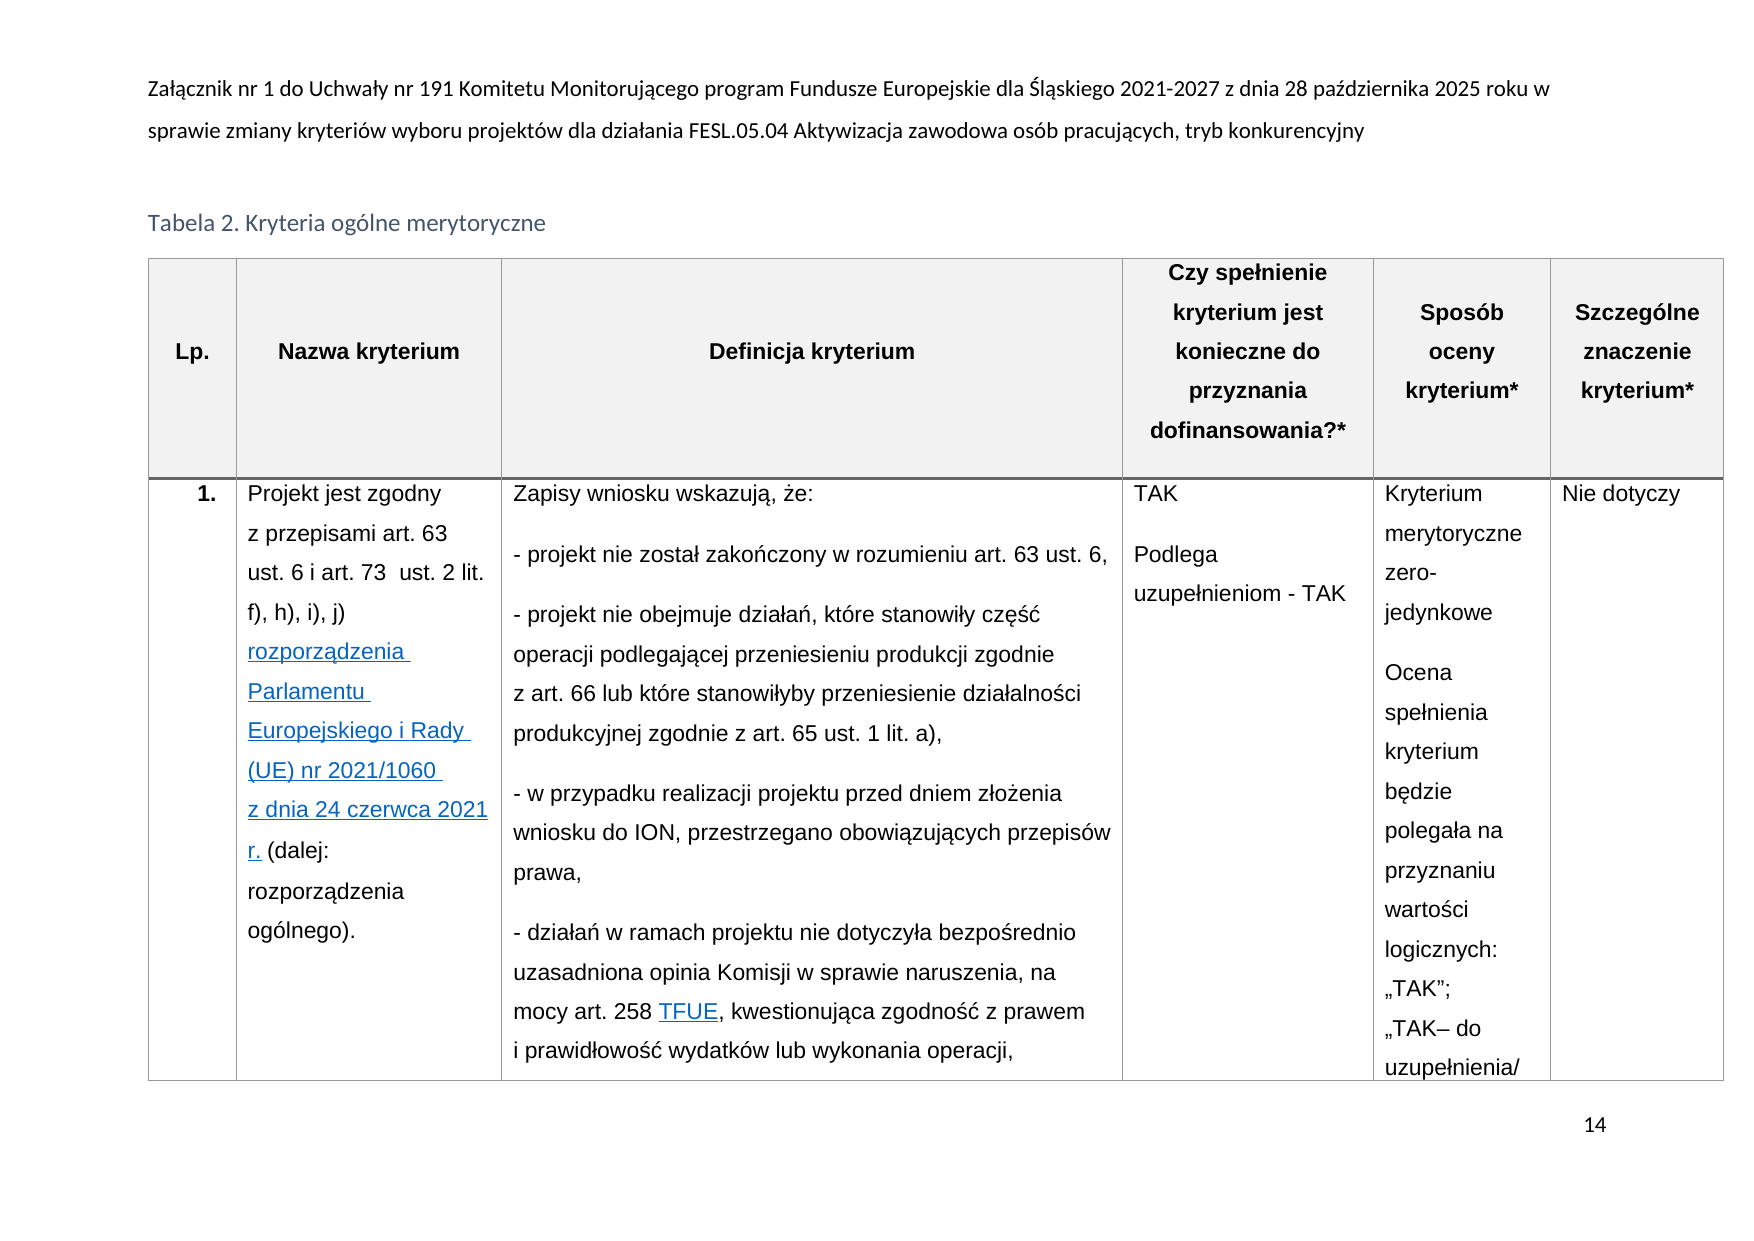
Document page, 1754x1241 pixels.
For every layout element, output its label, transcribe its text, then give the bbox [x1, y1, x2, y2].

table_cell Kryterium merytoryczne zero-jedynkowe Ocena spełnienia kryterium będzie polegała na przyznaniu wartości logicznych: „TAK”; „TAK– do uzupełnienia/ poprawy na etapie negocjacji”; „NIE”. [1374, 480, 1550, 1080]
table_header Sposób oceny kryterium* [1374, 259, 1550, 477]
table_cell Nie dotyczy [1551, 480, 1723, 1080]
table_cell Zapisy wniosku wskazują, że: - projekt nie został zakończony w rozumieniu art. 63 ust. 6, - projekt nie obejmuje działań, które stanowiły część operacji podlegającej przeniesieniu produkcji zgodnie z art. 66 lub które stanowiłyby przeniesienie działalności produkcyjnej zgodnie z art. 65 ust. 1 lit. a), - w przypadku realizacji projektu przed dniem złożenia wniosku do ION, przestrzegano obowiązujących przepisów prawa, - działań w ramach projektu nie dotyczyła bezpośrednio uzasadniona opinia Komisji w sprawie naruszenia, na mocy art. 258 TFUE, kwestionująca zgodność z prawem i prawidłowość wydatków lub wykonania operacji, - wnioskodawca zapewnia uodparnianie na zmiany klimatu w przypadku inwestycji w infrastrukturę o przewidywanej trwałości wynoszącej co najmniej pięć lat. Kryterium weryfikowane na podstawie pkt B.7.3 wniosku. Warunkiem podpisania umowy o dofinansowanie projektu będzie złożenie stosownych oświadczeń potwierdzających spełnienie kryterium (oświadczenia mogą stanowić integralną część umowy). [502, 480, 1122, 1080]
text Tabela 2. Kryteria ogólne merytoryczne [148, 207, 1606, 237]
table_header Nazwa kryterium [237, 259, 501, 477]
table_cell TAK Podlega uzupełnieniom - TAK [1123, 480, 1373, 1080]
table_header Lp. [149, 259, 236, 477]
table_header Czy spełnienie kryterium jest konieczne do przyznania dofinansowania?* [1123, 259, 1373, 477]
table_header Definicja kryterium [502, 259, 1122, 477]
table_header Szczególne znaczenie kryterium* [1551, 259, 1723, 477]
table_cell Projekt jest zgodny z przepisami art. 63 ust. 6 i art. 73 ust. 2 lit. f), h), i), j) rozporządzenia Parlamentu Europejskiego i Rady (UE) nr 2021/1060 z dnia 24 czerwca 2021 r. (dalej: rozporządzenia ogólnego). [237, 480, 501, 1080]
table_cell [149, 480, 236, 1080]
